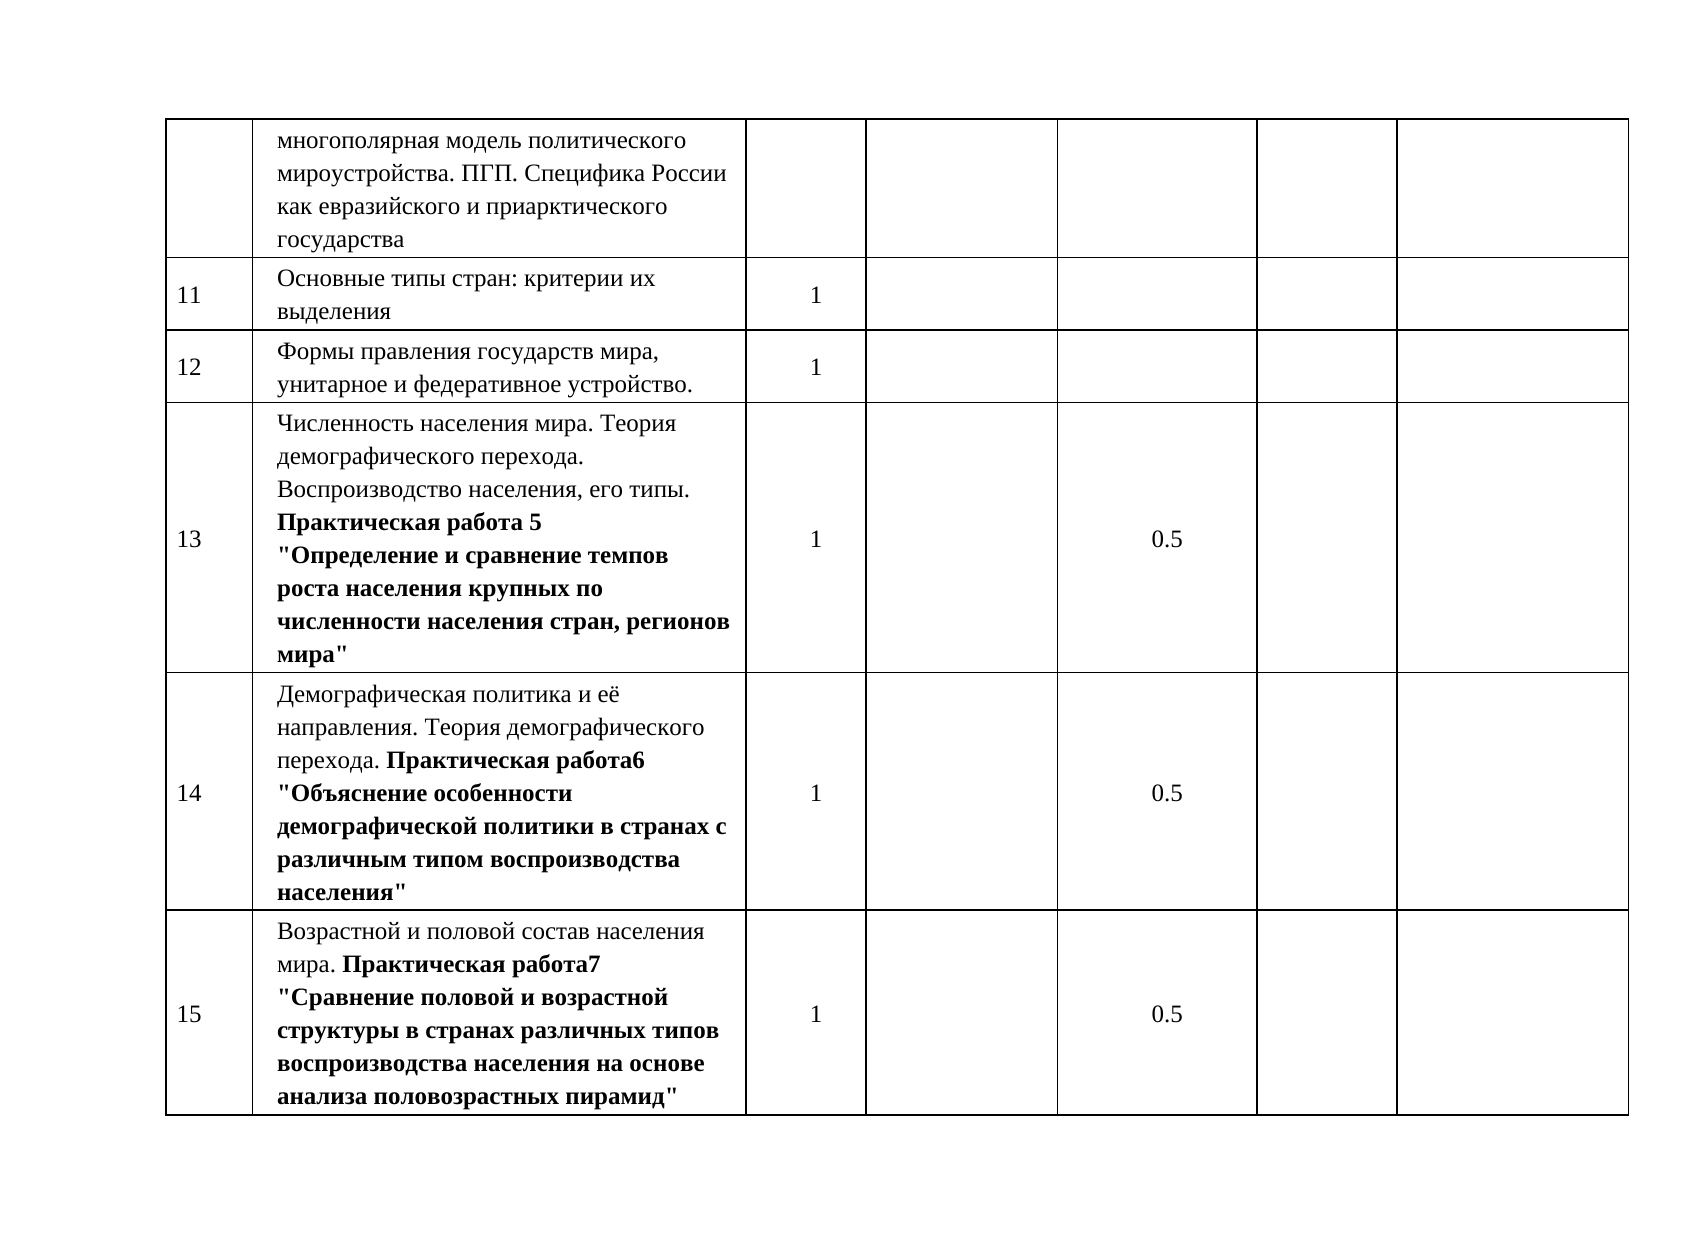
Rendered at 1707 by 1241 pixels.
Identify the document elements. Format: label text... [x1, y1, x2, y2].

table_cell [1258, 331, 1396, 401]
table_cell [867, 120, 1057, 257]
table_cell [1398, 673, 1628, 909]
table_cell [1398, 120, 1628, 257]
table_cell [1398, 911, 1628, 1114]
table_cell [1258, 911, 1396, 1114]
table_cell 1 [747, 911, 865, 1114]
table_cell [867, 673, 1057, 909]
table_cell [253, 120, 745, 257]
table_cell [1398, 331, 1628, 401]
table_cell Возрастной и половой состав населения мира. Практическая работа7 "Сравнение половой и возрастной структуры в странах различных типов воспроизводства населения на основе анализа половозрастных пирамид" [253, 911, 745, 1114]
table_cell 1 [747, 120, 865, 257]
table_cell [1258, 258, 1396, 329]
table_cell [1398, 403, 1628, 672]
table_cell [867, 403, 1057, 672]
table_cell 0.5 [1058, 911, 1256, 1114]
table_cell [1398, 258, 1628, 329]
table_cell Численность населения мира. Теория демографического перехода. Воспроизводство населения, его типы. Практическая работа 5 "Определение и сравнение темпов роста населения крупных по численности населения стран, регионов мира" [253, 403, 745, 672]
table_cell 10 [167, 120, 252, 257]
table_cell 12 [167, 331, 252, 401]
table_cell [1258, 673, 1396, 909]
table_cell [1058, 331, 1256, 401]
table_cell 14 [167, 673, 252, 909]
table_cell 0.5 [1058, 673, 1256, 909]
table_cell [1058, 120, 1256, 257]
table_cell 1 [747, 258, 865, 329]
table_cell [867, 258, 1057, 329]
table_cell Демографическая политика и её направления. Теория демографического перехода. Практическая работа6 "Объяснение особенности демографической политики в странах с различным типом воспроизводства населения" [253, 673, 745, 909]
table_cell Формы правления государств мира, унитарное и федеративное устройство. [253, 331, 745, 401]
table_cell 13 [167, 403, 252, 672]
table_cell 15 [167, 911, 252, 1114]
table_cell [867, 911, 1057, 1114]
table_cell 1 [747, 673, 865, 909]
table_cell 11 [167, 258, 252, 329]
table_cell 0.5 [1058, 403, 1256, 672]
table_cell 1 [747, 331, 865, 401]
table_cell [1058, 258, 1256, 329]
table_cell Основные типы стран: критерии их выделения [253, 258, 745, 329]
table_cell [1258, 120, 1396, 257]
table_cell 1 [747, 403, 865, 672]
table_cell [1258, 403, 1396, 672]
table_cell [867, 331, 1057, 401]
